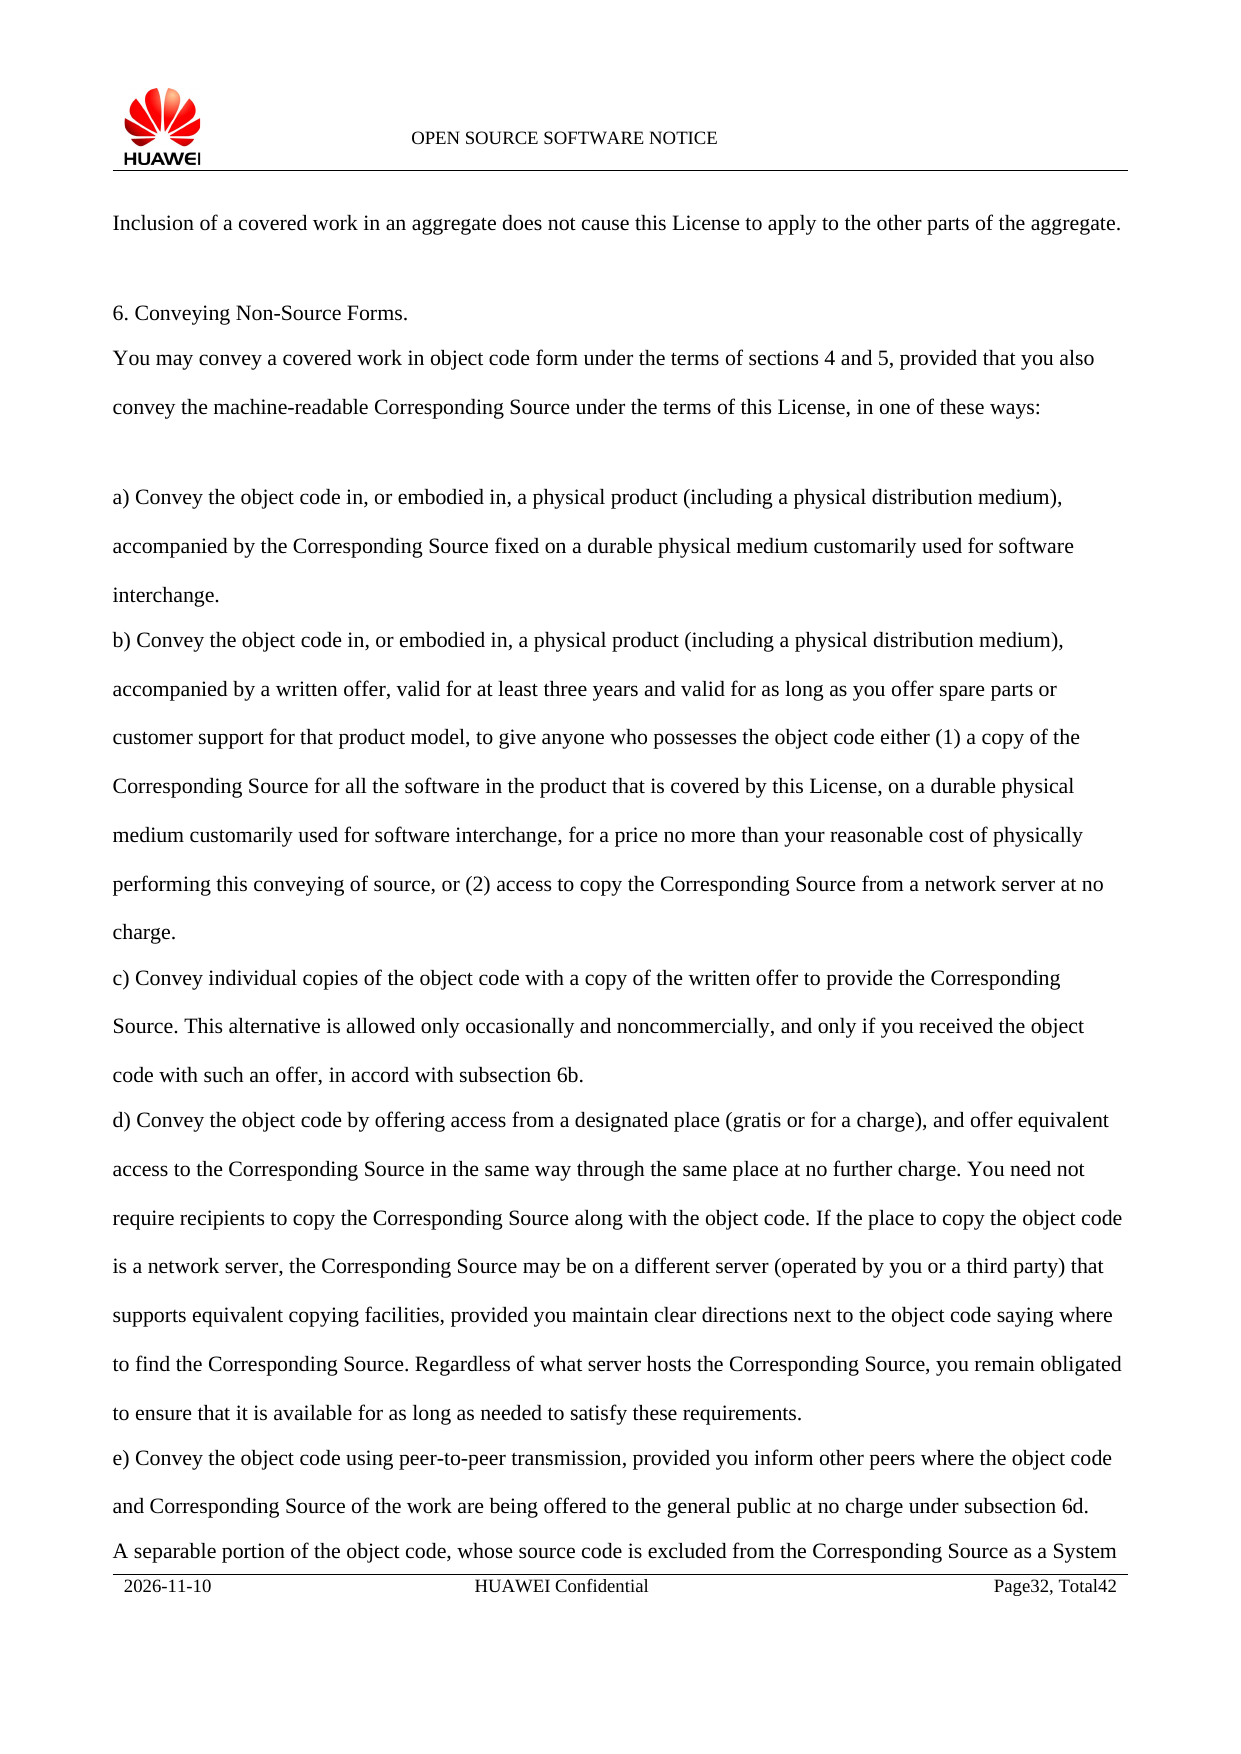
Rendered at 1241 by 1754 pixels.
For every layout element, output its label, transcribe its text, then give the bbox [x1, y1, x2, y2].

text b) Convey the object code in, or embodied in, a physical product (including a physical distribution medium), accompanied by a written offer, valid for at least three years and valid for as long as you offer spare parts or customer support for that product model, to give anyone who possesses the object code either (1) a copy of the Corresponding Source for all the software in the product that is covered by this License, on a durable physical medium customarily used for software interchange, for a price no more than your reasonable cost of physically performing this conveying of source, or (2) access to copy the Corresponding Source from a network server at no charge. [112, 623, 1128, 948]
text 6. Conveying Non-Source Forms. [112, 297, 1128, 329]
text You may convey a covered work in object code form under the terms of sections 4 and 5, provided that you also convey the machine-readable Corresponding Source under the terms of this License, in one of these ways: [112, 342, 1128, 423]
text c) Convey individual copies of the object code with a copy of the written offer to provide the Corresponding Source. This alternative is allowed only occasionally and noncommercially, and only if you received the object code with such an offer, in accord with subsection 6b. [112, 961, 1128, 1091]
text e) Convey the object code using peer-to-peer transmission, provided you inform other peers where the object code and Corresponding Source of the work are being offered to the general public at no charge under subsection 6d. [112, 1441, 1128, 1522]
text d) Convey the object code by offering access from a designated place (gratis or for a charge), and offer equivalent access to the Corresponding Source in the same way through the same place at no further charge. You need not require recipients to copy the Corresponding Source along with the object code. If the place to copy the object code is a network server, the Corresponding Source may be on a different server (operated by you or a third party) that supports equivalent copying facilities, provided you maintain clear directions next to the object code saying where to find the Corresponding Source. Regardless of what server hosts the Corresponding Source, you remain obligated to ensure that it is available for as long as needed to satisfy these requirements. [112, 1103, 1128, 1428]
text a) Convey the object code in, or embodied in, a physical product (including a physical distribution medium), accompanied by the Corresponding Source fixed on a durable physical medium customarily used for software interchange. [112, 481, 1128, 611]
picture [124, 88, 201, 165]
